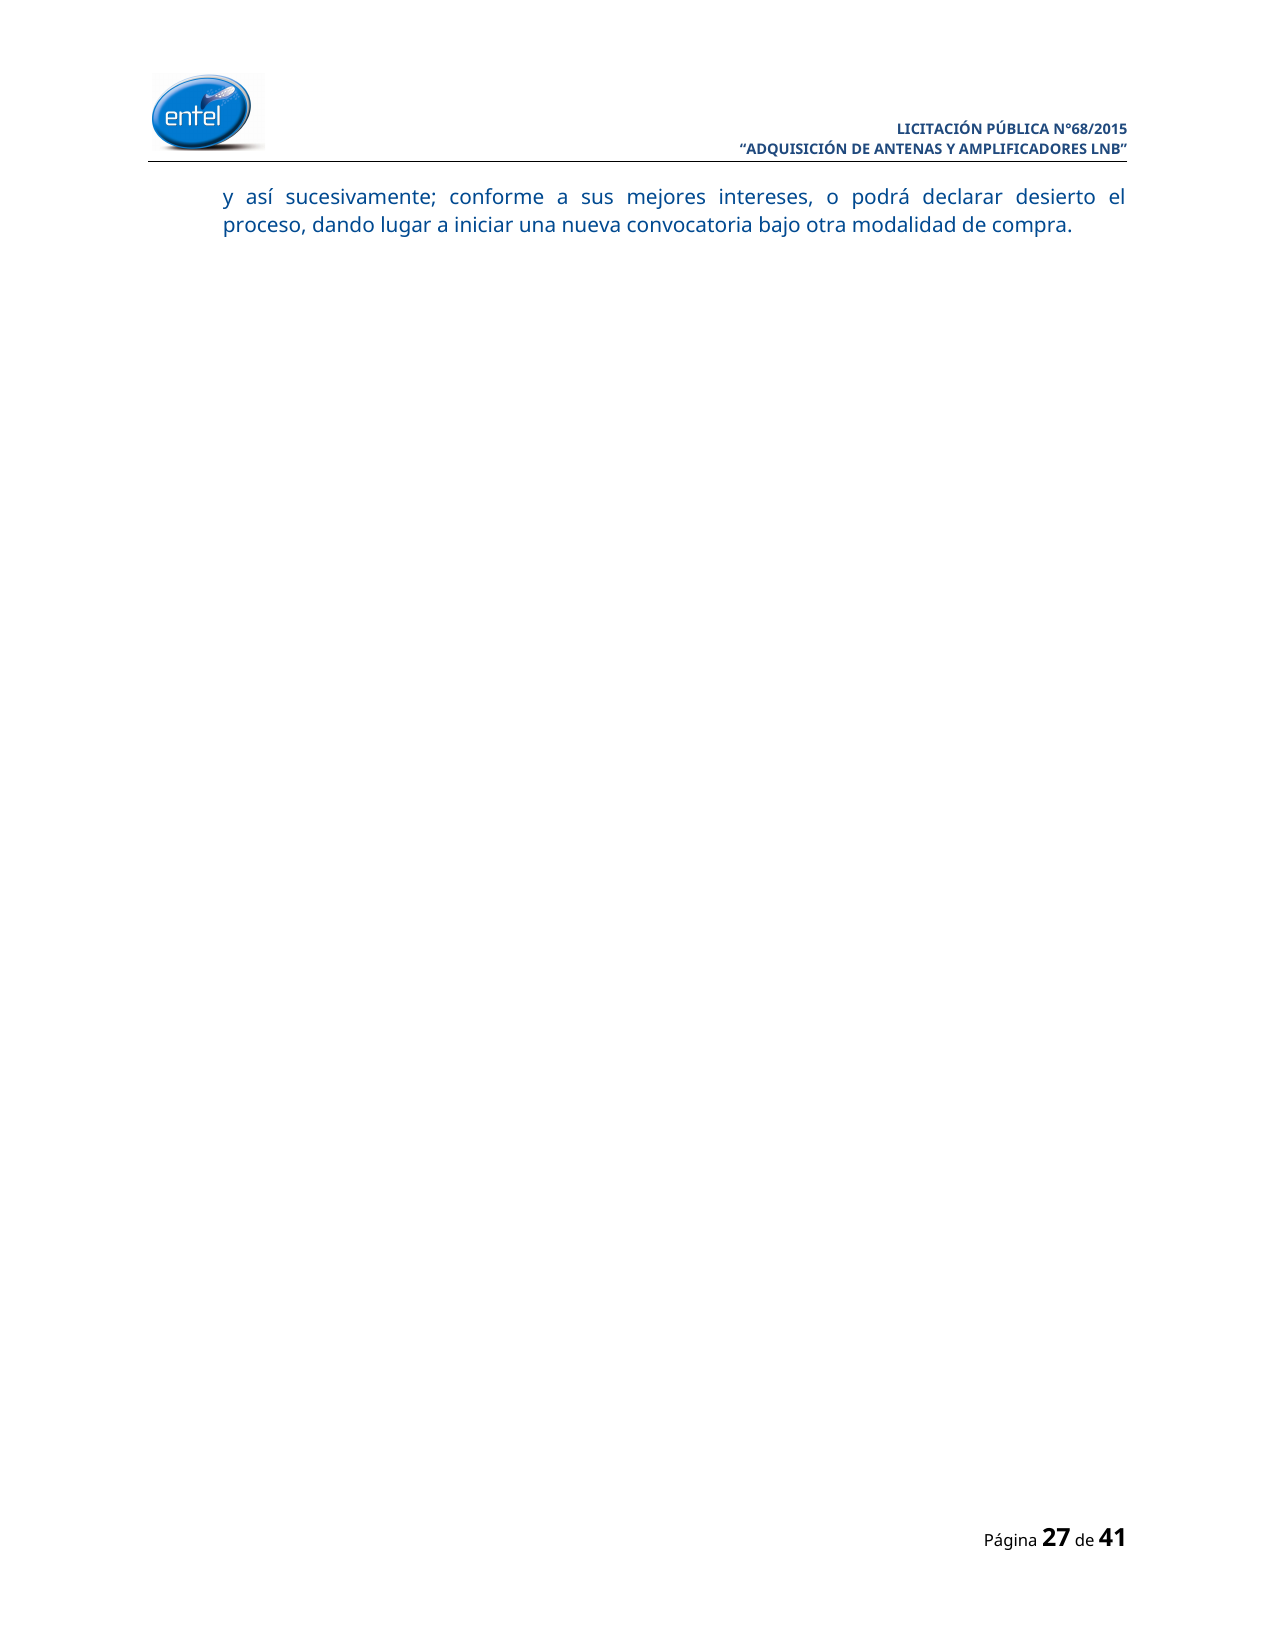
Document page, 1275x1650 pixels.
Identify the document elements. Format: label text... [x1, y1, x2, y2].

picture [151, 73, 265, 151]
